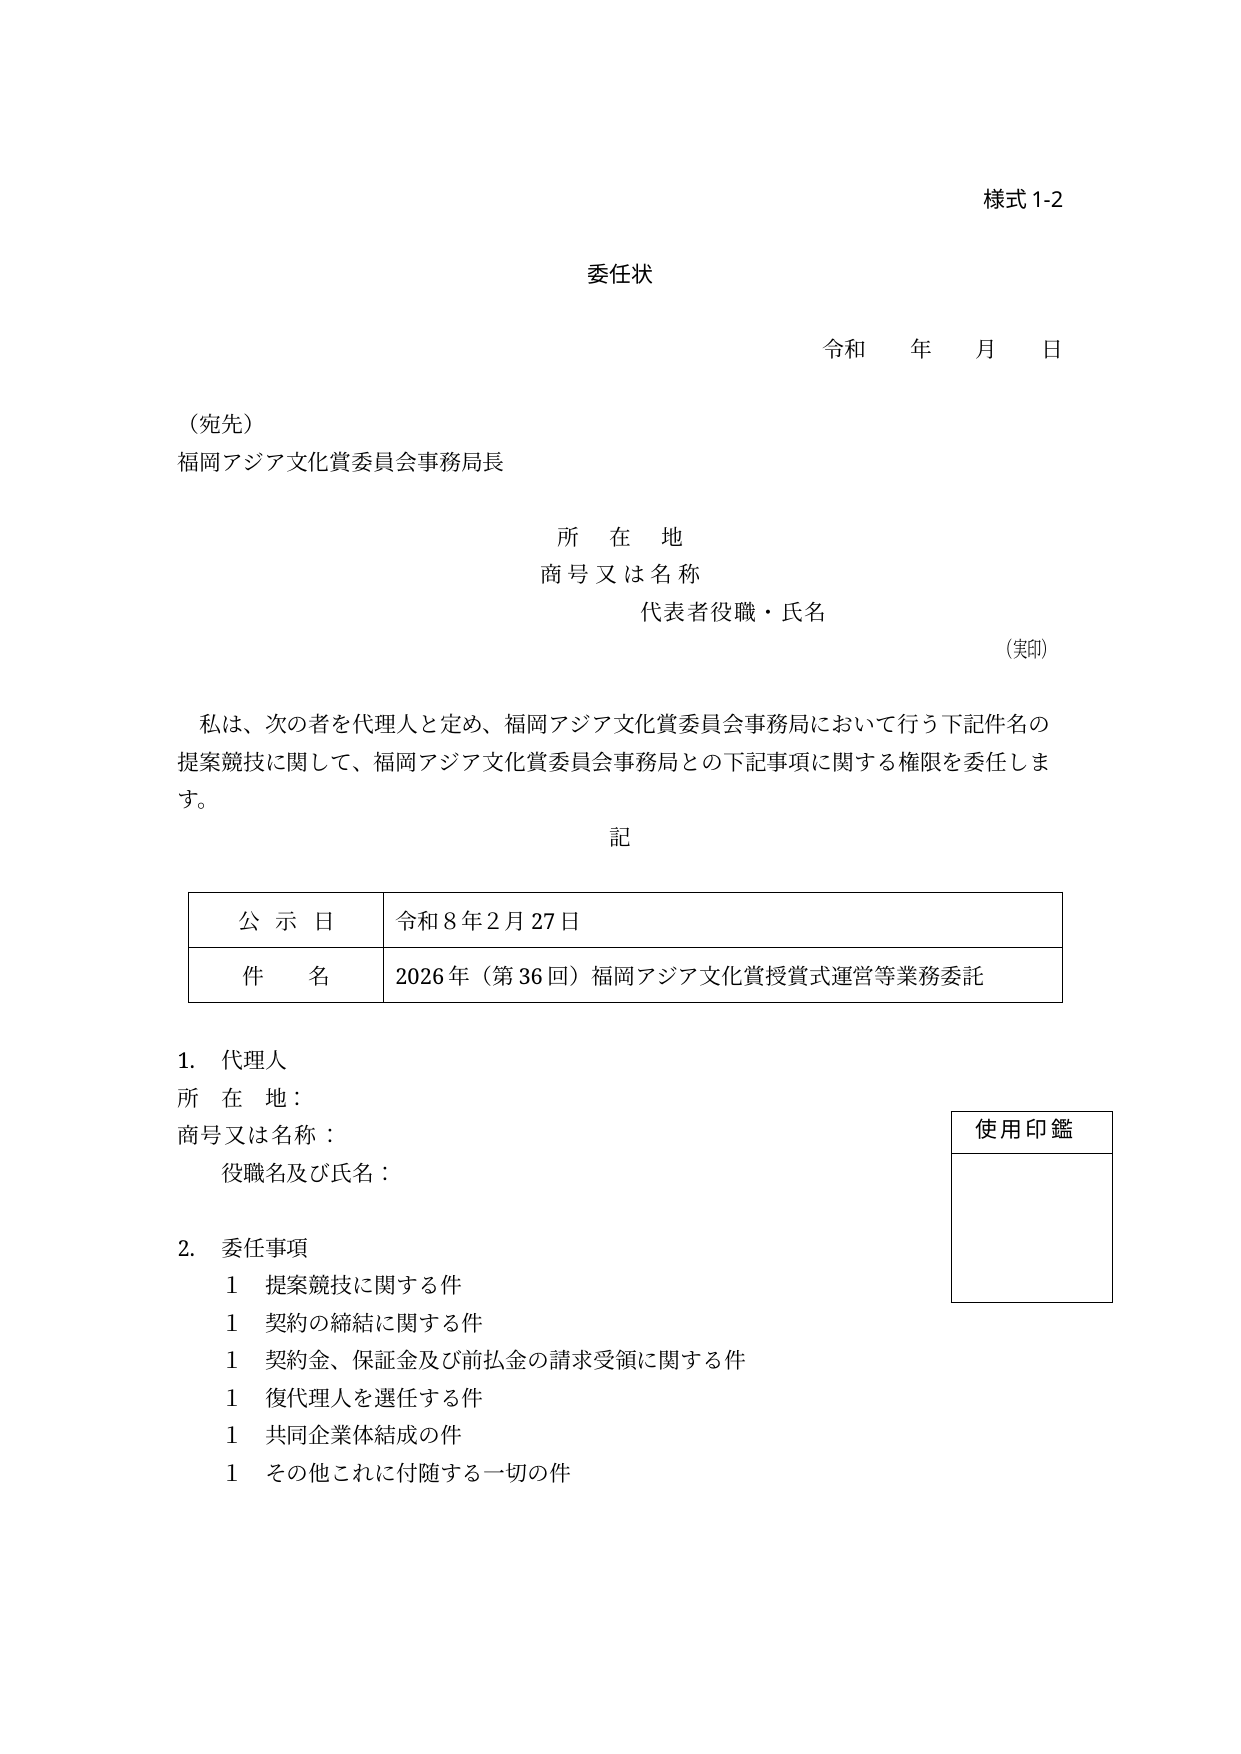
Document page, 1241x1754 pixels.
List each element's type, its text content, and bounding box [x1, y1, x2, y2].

text 私は、次の者を代理人と定め、福岡アジア文化賞委員会事務局において行う下記件名の提案競技に関して、福岡アジア文化賞委員会事務局との下記事項に関する権限を委任します。 [177, 704, 1063, 817]
text 商号又は名称 [177, 554, 1063, 592]
text 福岡アジア文化賞委員会事務局長 [177, 442, 1063, 479]
text １ その他これに付随する一切の件 [177, 1453, 1063, 1491]
text 委任状 [177, 254, 1063, 292]
text （実印） [177, 629, 1056, 667]
text １ 契約の締結に関する件 [177, 1303, 1063, 1341]
text 代表者役職・氏名 [177, 592, 1063, 629]
text 令和 年 月 日 [177, 329, 1063, 367]
table_header 公示日 [189, 893, 383, 947]
table_cell [952, 1154, 1112, 1302]
text 記 [177, 817, 1063, 854]
text 所在地 [177, 517, 1063, 554]
text １ 契約金、保証金及び前払金の請求受領に関する件 [177, 1341, 1063, 1378]
text １ 復代理人を選任する件 [177, 1378, 1063, 1416]
text 様式1-2 [177, 179, 1063, 217]
text （宛先） [177, 404, 1063, 442]
table_cell 2026年（第36回）福岡アジア文化賞授賞式運営等業務委託 [384, 948, 1062, 1002]
list 役職名及び氏名： [221, 1153, 951, 1191]
table_header 使用印鑑 [952, 1112, 1112, 1153]
text １ 提案競技に関する件 [177, 1266, 951, 1303]
table_header 令和８年２月27日 [384, 893, 1062, 947]
list 所在地： [177, 1078, 1063, 1116]
list 代理人 [177, 1041, 1063, 1078]
list 委任事項 [177, 1228, 951, 1266]
list 商号又は名称： [177, 1116, 951, 1153]
text １ 共同企業体結成の件 [177, 1416, 1063, 1453]
table_cell 件名 [189, 948, 383, 1002]
